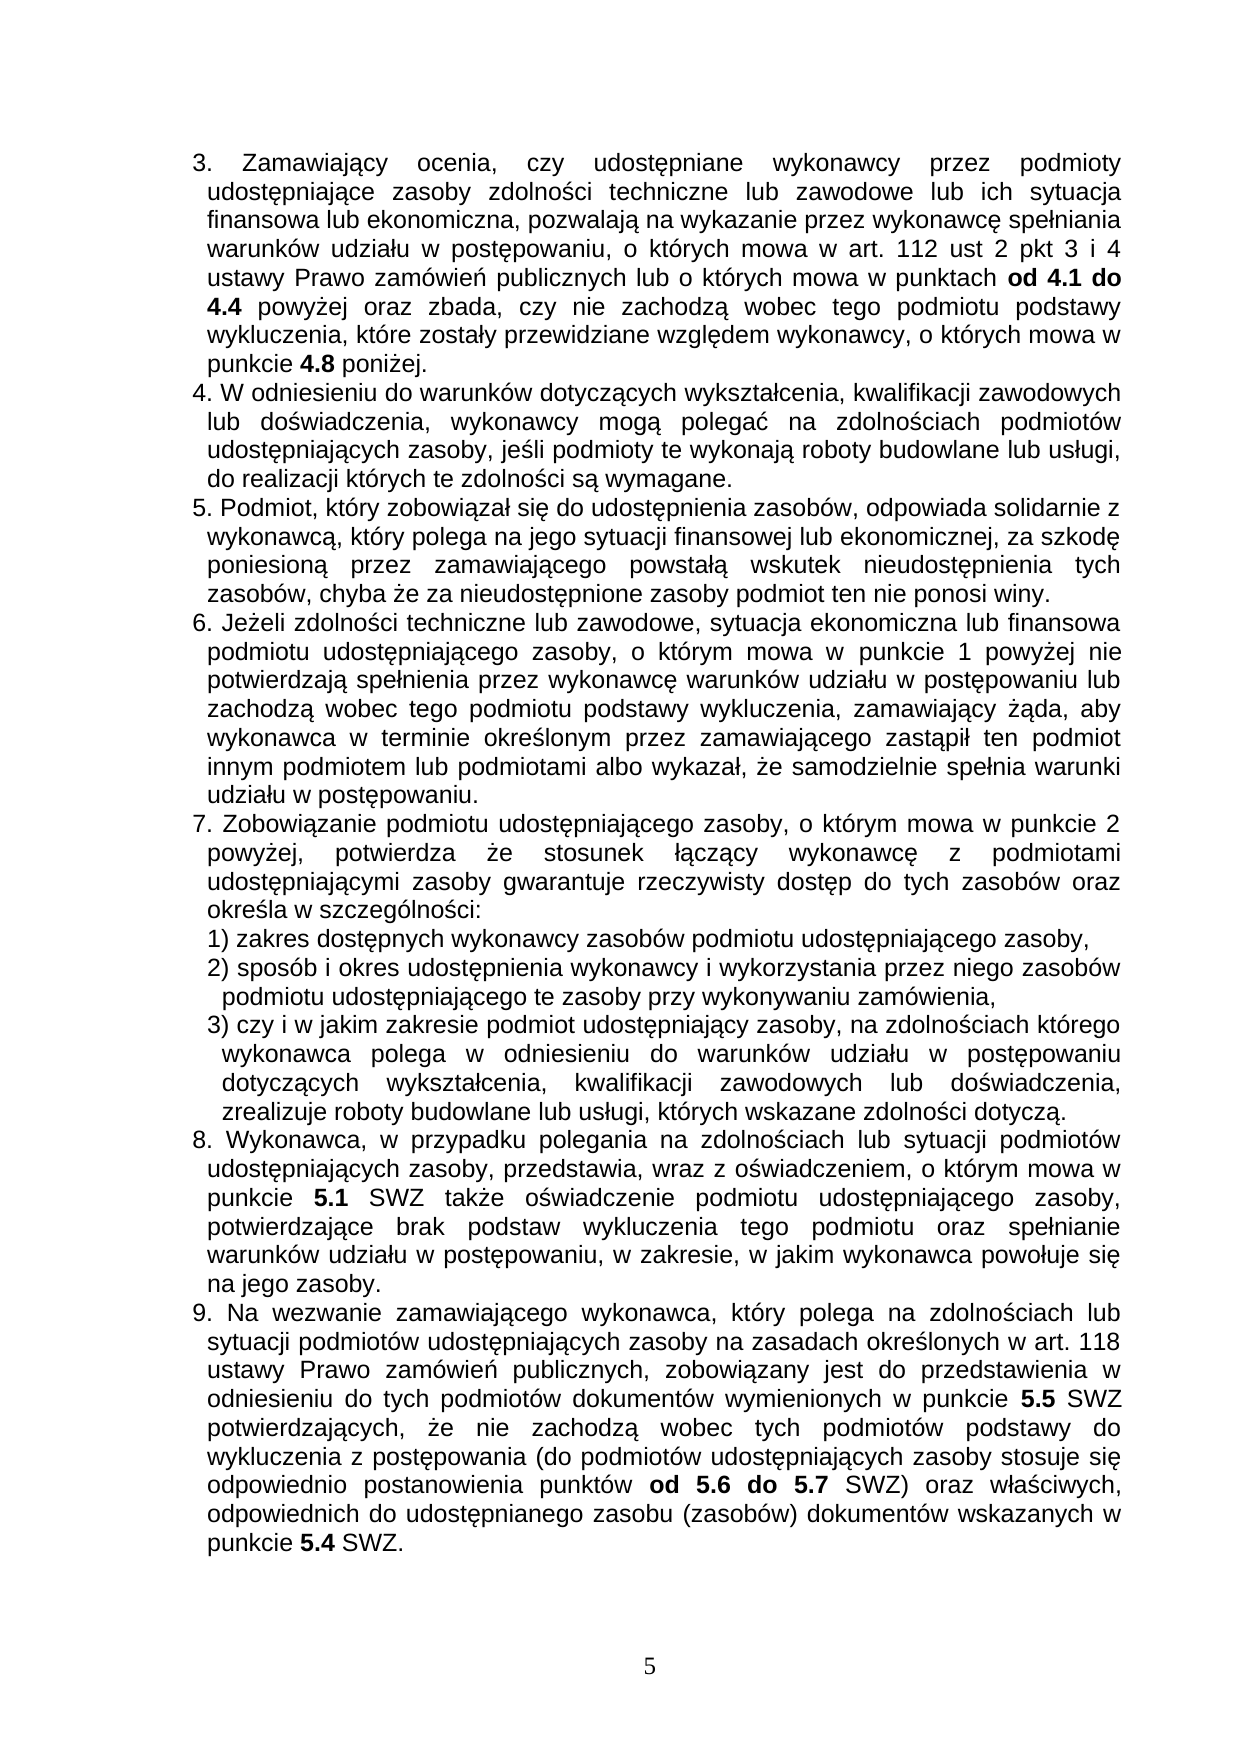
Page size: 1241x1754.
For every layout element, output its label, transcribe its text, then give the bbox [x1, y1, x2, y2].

text 4. W odniesieniu do warunków dotyczących wykształcenia, kwalifikacji zawodowych lub doświadczenia, wykonawcy mogą polegać na zdolnościach podmiotów udostępniających zasoby, jeśli podmioty te wykonają roboty budowlane lub usługi, do realizacji których te zdolności są wymagane. [192, 378, 1122, 493]
text 3) czy i w jakim zakresie podmiot udostępniający zasoby, na zdolnościach którego wykonawca polega w odniesieniu do warunków udziału w postępowaniu dotyczących wykształcenia, kwalifikacji zawodowych lub doświadczenia, zrealizuje roboty budowlane lub usługi, których wskazane zdolności dotyczą. [207, 1010, 1122, 1125]
text 8. Wykonawca, w przypadku polegania na zdolnościach lub sytuacji podmiotów udostępniających zasoby, przedstawia, wraz z oświadczeniem, o którym mowa w punkcie 5.1 SWZ także oświadczenie podmiotu udostępniającego zasoby, potwierdzające brak podstaw wykluczenia tego podmiotu oraz spełnianie warunków udziału w postępowaniu, w zakresie, w jakim wykonawca powołuje się na jego zasoby. [192, 1125, 1122, 1298]
text 6. Jeżeli zdolności techniczne lub zawodowe, sytuacja ekonomiczna lub finansowa podmiotu udostępniającego zasoby, o którym mowa w punkcie 1 powyżej nie potwierdzają spełnienia przez wykonawcę warunków udziału w postępowaniu lub zachodzą wobec tego podmiotu podstawy wykluczenia, zamawiający żąda, aby wykonawca w terminie określonym przez zamawiającego zastąpił ten podmiot innym podmiotem lub podmiotami albo wykazał, że samodzielnie spełnia warunki udziału w postępowaniu. [192, 608, 1122, 809]
text 7. Zobowiązanie podmiotu udostępniającego zasoby, o którym mowa w punkcie 2 powyżej, potwierdza że stosunek łączący wykonawcę z podmiotami udostępniającymi zasoby gwarantuje rzeczywisty dostęp do tych zasobów oraz określa w szczególności: [192, 809, 1122, 924]
text 3. Zamawiający ocenia, czy udostępniane wykonawcy przez podmioty udostępniające zasoby zdolności techniczne lub zawodowe lub ich sytuacja finansowa lub ekonomiczna, pozwalają na wykazanie przez wykonawcę spełniania warunków udziału w postępowaniu, o których mowa w art. 112 ust 2 pkt 3 i 4 ustawy Prawo zamówień publicznych lub o których mowa w punktach od 4.1 do 4.4 powyżej oraz zbada, czy nie zachodzą wobec tego podmiotu podstawy wykluczenia, które zostały przewidziane względem wykonawcy, o których mowa w punkcie 4.8 poniżej. [192, 148, 1122, 378]
text 5. Podmiot, który zobowiązał się do udostępnienia zasobów, odpowiada solidarnie z wykonawcą, który polega na jego sytuacji finansowej lub ekonomicznej, za szkodę poniesioną przez zamawiającego powstałą wskutek nieudostępnienia tych zasobów, chyba że za nieudostępnione zasoby podmiot ten nie ponosi winy. [192, 493, 1122, 608]
text 2) sposób i okres udostępnienia wykonawcy i wykorzystania przez niego zasobów podmiotu udostępniającego te zasoby przy wykonywaniu zamówienia, [207, 953, 1122, 1010]
text 1) zakres dostępnych wykonawcy zasobów podmiotu udostępniającego zasoby, [207, 924, 1122, 953]
text 9. Na wezwanie zamawiającego wykonawca, który polega na zdolnościach lub sytuacji podmiotów udostępniających zasoby na zasadach określonych w art. 118 ustawy Prawo zamówień publicznych, zobowiązany jest do przedstawienia w odniesieniu do tych podmiotów dokumentów wymienionych w punkcie 5.5 SWZ potwierdzających, że nie zachodzą wobec tych podmiotów podstawy do wykluczenia z postępowania (do podmiotów udostępniających zasoby stosuje się odpowiednio postanowienia punktów od 5.6 do 5.7 SWZ) oraz właściwych, odpowiednich do udostępnianego zasobu (zasobów) dokumentów wskazanych w punkcie 5.4 SWZ. [192, 1298, 1122, 1556]
